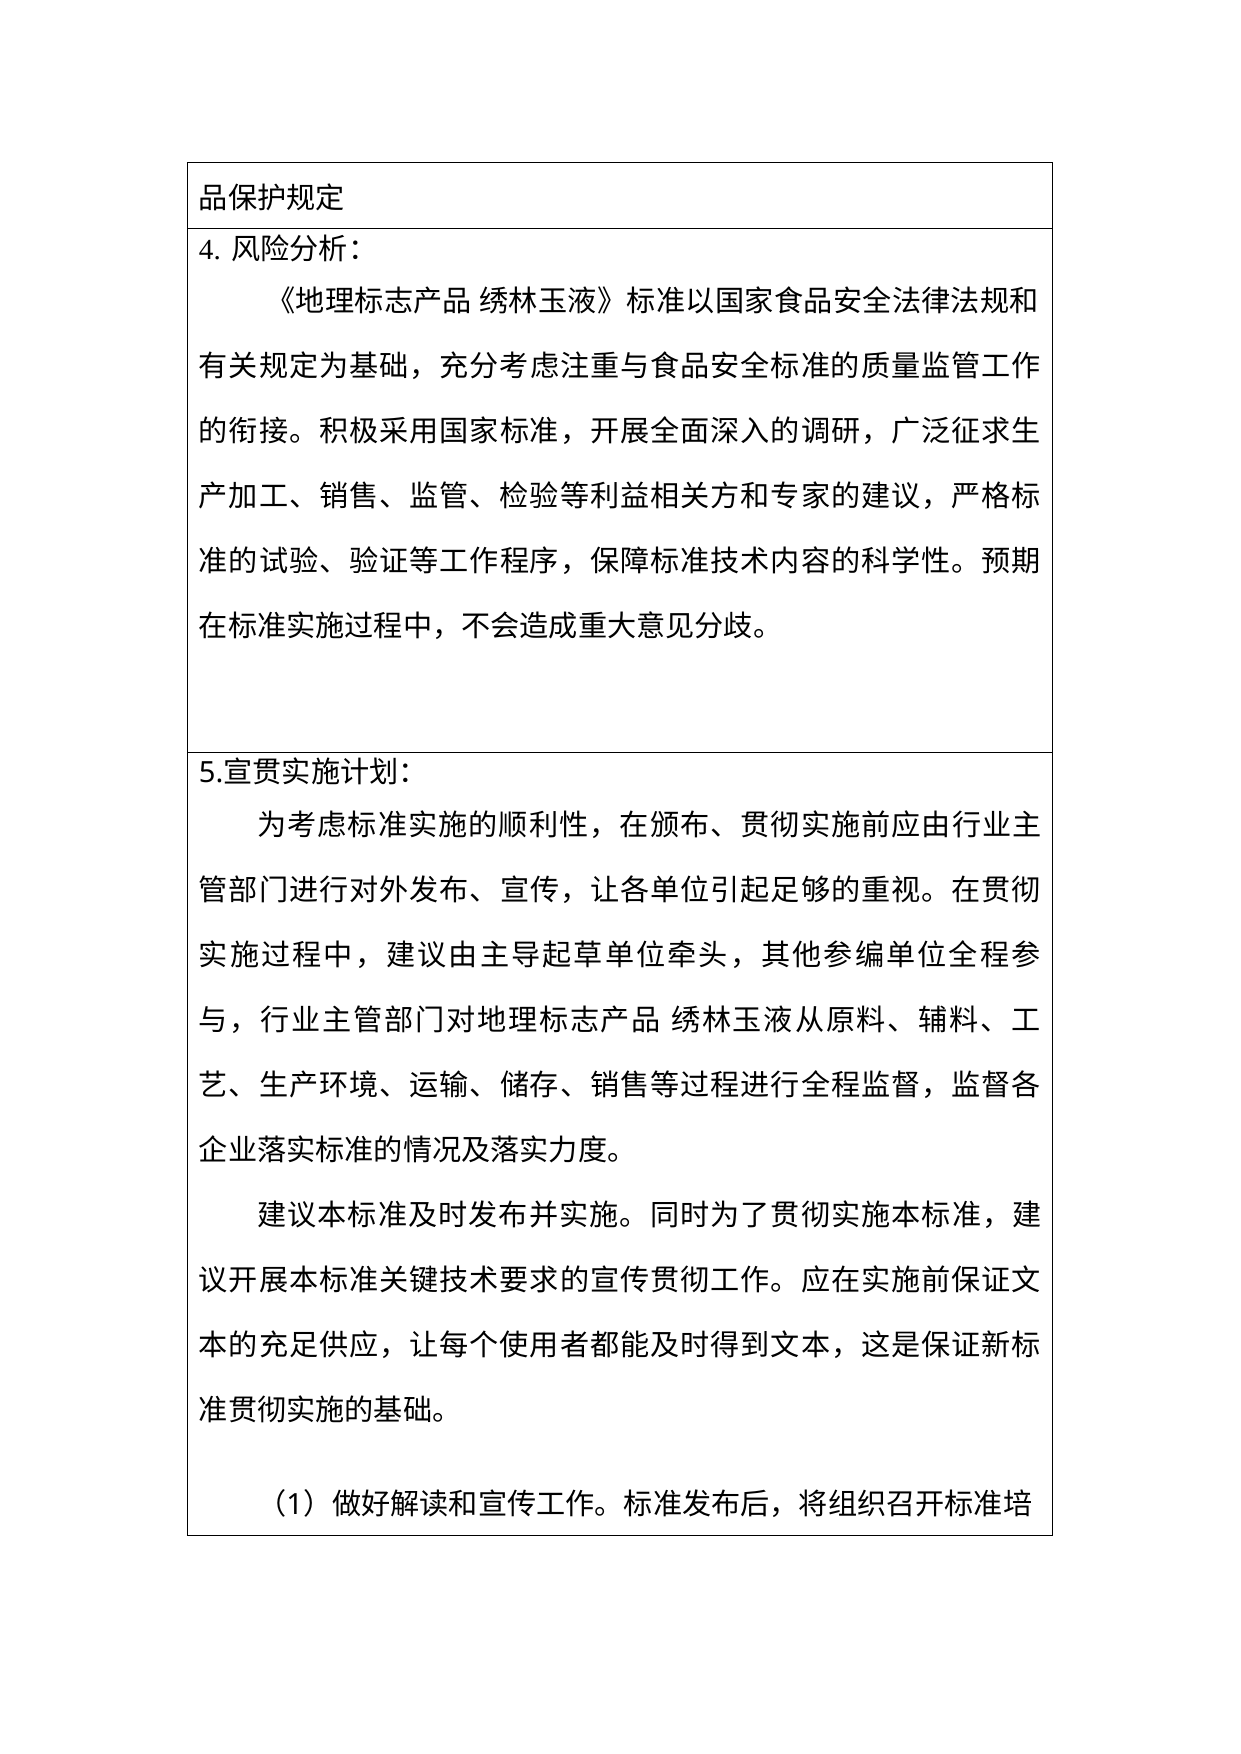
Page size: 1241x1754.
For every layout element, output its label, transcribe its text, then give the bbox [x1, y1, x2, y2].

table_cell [188, 163, 1052, 228]
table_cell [188, 753, 1052, 1534]
table_cell 风险分析： 《地理标志产品 绣林玉液》标准以国家食品安全法律法规和有关规定为基础，充分考虑注重与食品安全标准的质量监管工作的衔接。积极采用国家标准，开展全面深入的调研，广泛征求生产加工、销售、监管、检验等利益相关方和专家的建议，严格标准的试验、验证等工作程序，保障标准技术内容的科学性。预期在标准实施过程中，不会造成重大意见分歧。 [188, 229, 1052, 752]
